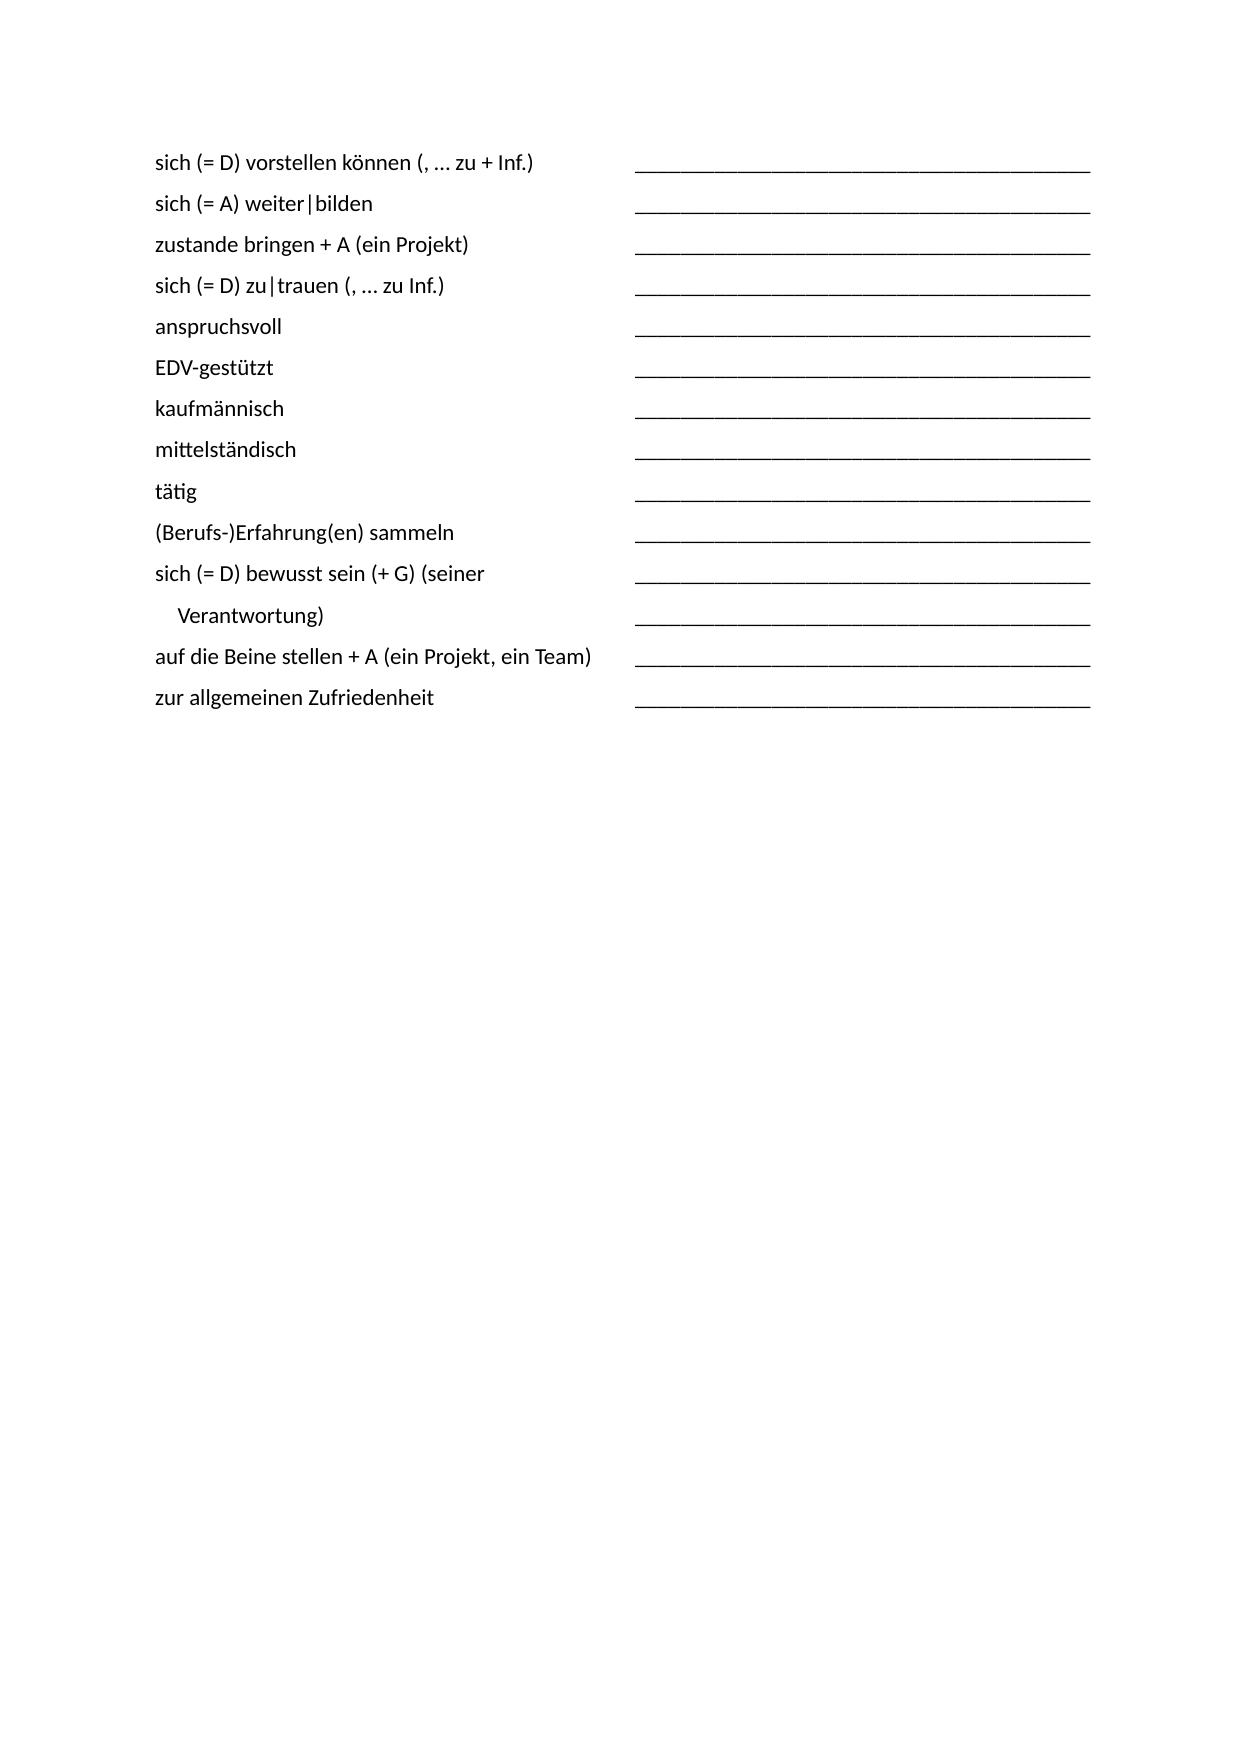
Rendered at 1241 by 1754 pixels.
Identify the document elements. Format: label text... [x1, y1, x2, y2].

table_cell tätig [148, 477, 627, 518]
table_cell zustande bringen + A (ein Projekt) [148, 230, 627, 271]
table_cell kaufmännisch [148, 395, 627, 436]
table_cell auf die Beine stellen + A (ein Projekt, ein Team) [148, 642, 627, 683]
table_cell sich (= D) vorstellen können (, … zu + Inf.) [148, 148, 627, 189]
table_cell ________________________________________ [628, 353, 1107, 394]
table_cell sich (= D) bewusst sein (+ G) (seiner Verantwortung) [148, 559, 627, 642]
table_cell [628, 148, 1107, 189]
table_cell sich (= D) zu|trauen (, … zu Inf.) [148, 271, 627, 312]
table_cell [628, 230, 1107, 271]
table_cell ________________________________________ [628, 271, 1107, 312]
table_cell ________________________________________ [628, 683, 1107, 724]
table_cell (Berufs-)Erfahrung(en) sammeln [148, 518, 627, 559]
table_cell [628, 189, 1107, 230]
table_cell ________________________________________ [628, 642, 1107, 683]
table_cell ________________________________________ ________________________________________ [628, 559, 1107, 642]
table_cell EDV-gestützt [148, 353, 627, 394]
table_cell zur allgemeinen Zufriedenheit [148, 683, 627, 724]
table_cell anspruchsvoll [148, 312, 627, 353]
table_cell ________________________________________ [628, 312, 1107, 353]
table_cell mittelständisch [148, 436, 627, 477]
table_cell ________________________________________ [628, 477, 1107, 518]
table_cell ________________________________________ [628, 518, 1107, 559]
table_cell ________________________________________ [628, 395, 1107, 436]
table_cell sich (= A) weiter|bilden [148, 189, 627, 230]
table_cell ________________________________________ [628, 436, 1107, 477]
